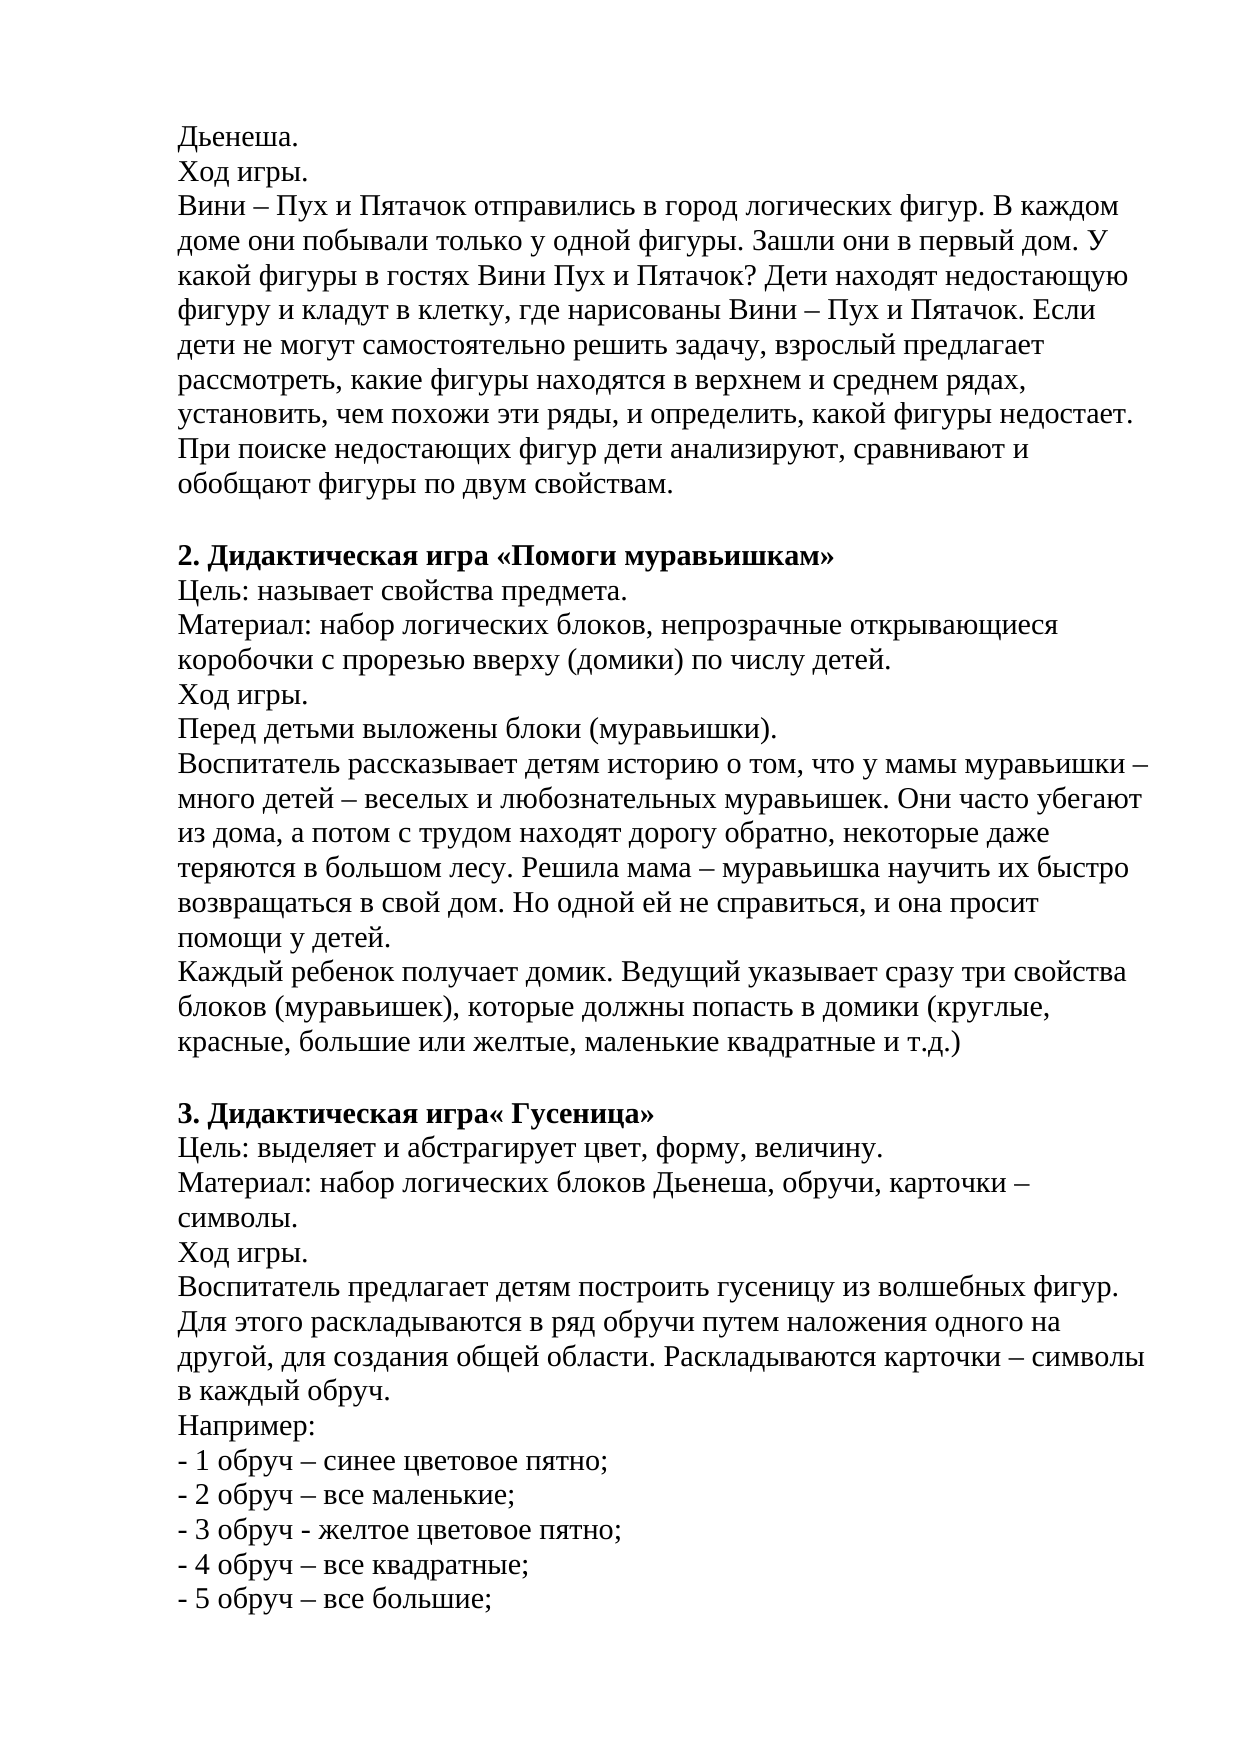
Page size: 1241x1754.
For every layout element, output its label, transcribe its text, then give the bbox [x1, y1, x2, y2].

text 2. Дидактическая игра «Помоги муравьишкам» Цель: называет свойства предмета. Материал: набор логических блоков, непрозрачные открывающиеся коробочки с прорезью вверху (домики) по числу детей. Ход игры. Перед детьми выложены блоки (муравьишки). Воспитатель рассказывает детям историю о том, что у мамы муравьишки – много детей – веселых и любознательных муравьишек. Они часто убегают из дома, а потом с трудом находят дорогу обратно, некоторые даже теряются в большом лесу. Решила мама – муравьишка научить их быстро возвращаться в свой дом. Но одной ей не справиться, и она просит помощи у детей. Каждый ребенок получает домик. Ведущий указывает сразу три свойства блоков (муравьишек), которые должны попасть в домики (круглые, красные, большие или желтые, маленькие квадратные и т.д.) [177, 537, 1152, 1057]
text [177, 118, 1152, 500]
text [177, 1095, 1152, 1615]
